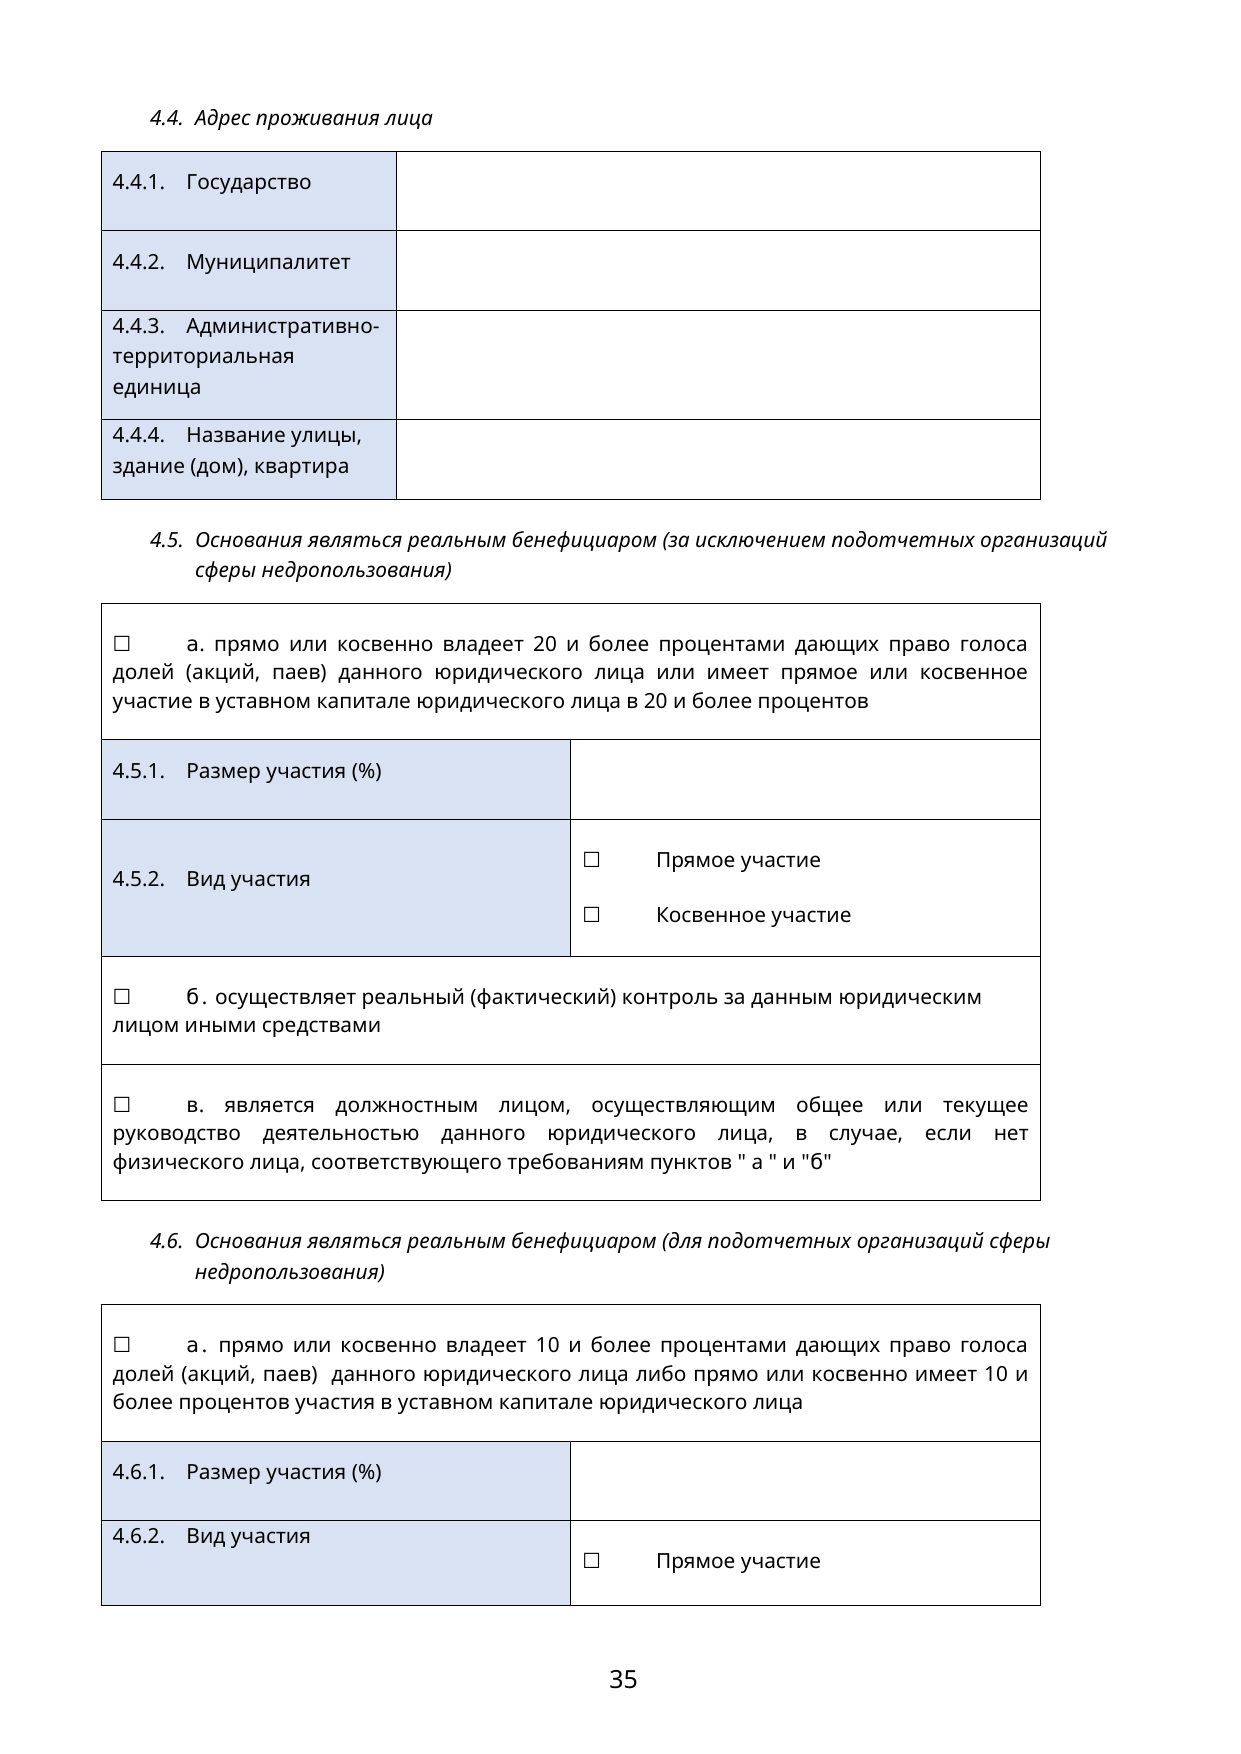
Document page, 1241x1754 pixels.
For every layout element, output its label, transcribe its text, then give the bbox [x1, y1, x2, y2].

table_cell Название улицы, здание (дом), квартира [102, 420, 396, 499]
table_cell [397, 420, 1040, 499]
table_cell Муниципалитет [102, 231, 396, 310]
table_cell Размер участия (%) [102, 1442, 570, 1520]
list Основания являться реальным бенефициаром (за исключением подотчетных организаций сферы недропользования) [150, 525, 1134, 584]
table_cell [571, 740, 1040, 819]
table_cell в. является должностным лицом, осуществляющим общее или текущее руководство деятельностью данного юридического лица, в случае, если нет физического лица, соответствующего требованиям пунктов " а " и "б" [102, 1065, 1040, 1200]
table_cell Прямое участие Косвенное участие [571, 820, 1040, 956]
table_cell Размер участия (%) [102, 740, 570, 819]
table_cell [397, 311, 1040, 419]
table_cell [571, 1442, 1040, 1520]
table_header а․ прямо или косвенно владеет 10 и более процентами дающих право голоса долей (акций, паев) данного юридического лица либо прямо или косвенно имеет 10 и более процентов участия в уставном капитале юридического лица [102, 1305, 1040, 1441]
table_cell Вид участия [102, 820, 570, 956]
table_cell б․ осуществляет реальный (фактический) контроль за данным юридическим лицом иными средствами [102, 957, 1040, 1064]
table_header Государство [102, 152, 396, 230]
table_header а. прямо или косвенно владеет 20 и более процентами дающих право голоса долей (акций, паев) данного юридического лица или имеет прямое или косвенное участие в уставном капитале юридического лица в 20 и более процентов [102, 604, 1040, 739]
list Основания являться реальным бенефициаром (для подотчетных организаций сферы недропользования) [150, 1226, 1134, 1285]
list Адрес проживания лица [150, 103, 1134, 132]
table_cell [397, 231, 1040, 310]
table_cell Административно-территориальная единица [102, 311, 396, 419]
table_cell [571, 1521, 1040, 1605]
table_cell Вид участия [102, 1521, 570, 1605]
table_header [397, 152, 1040, 230]
